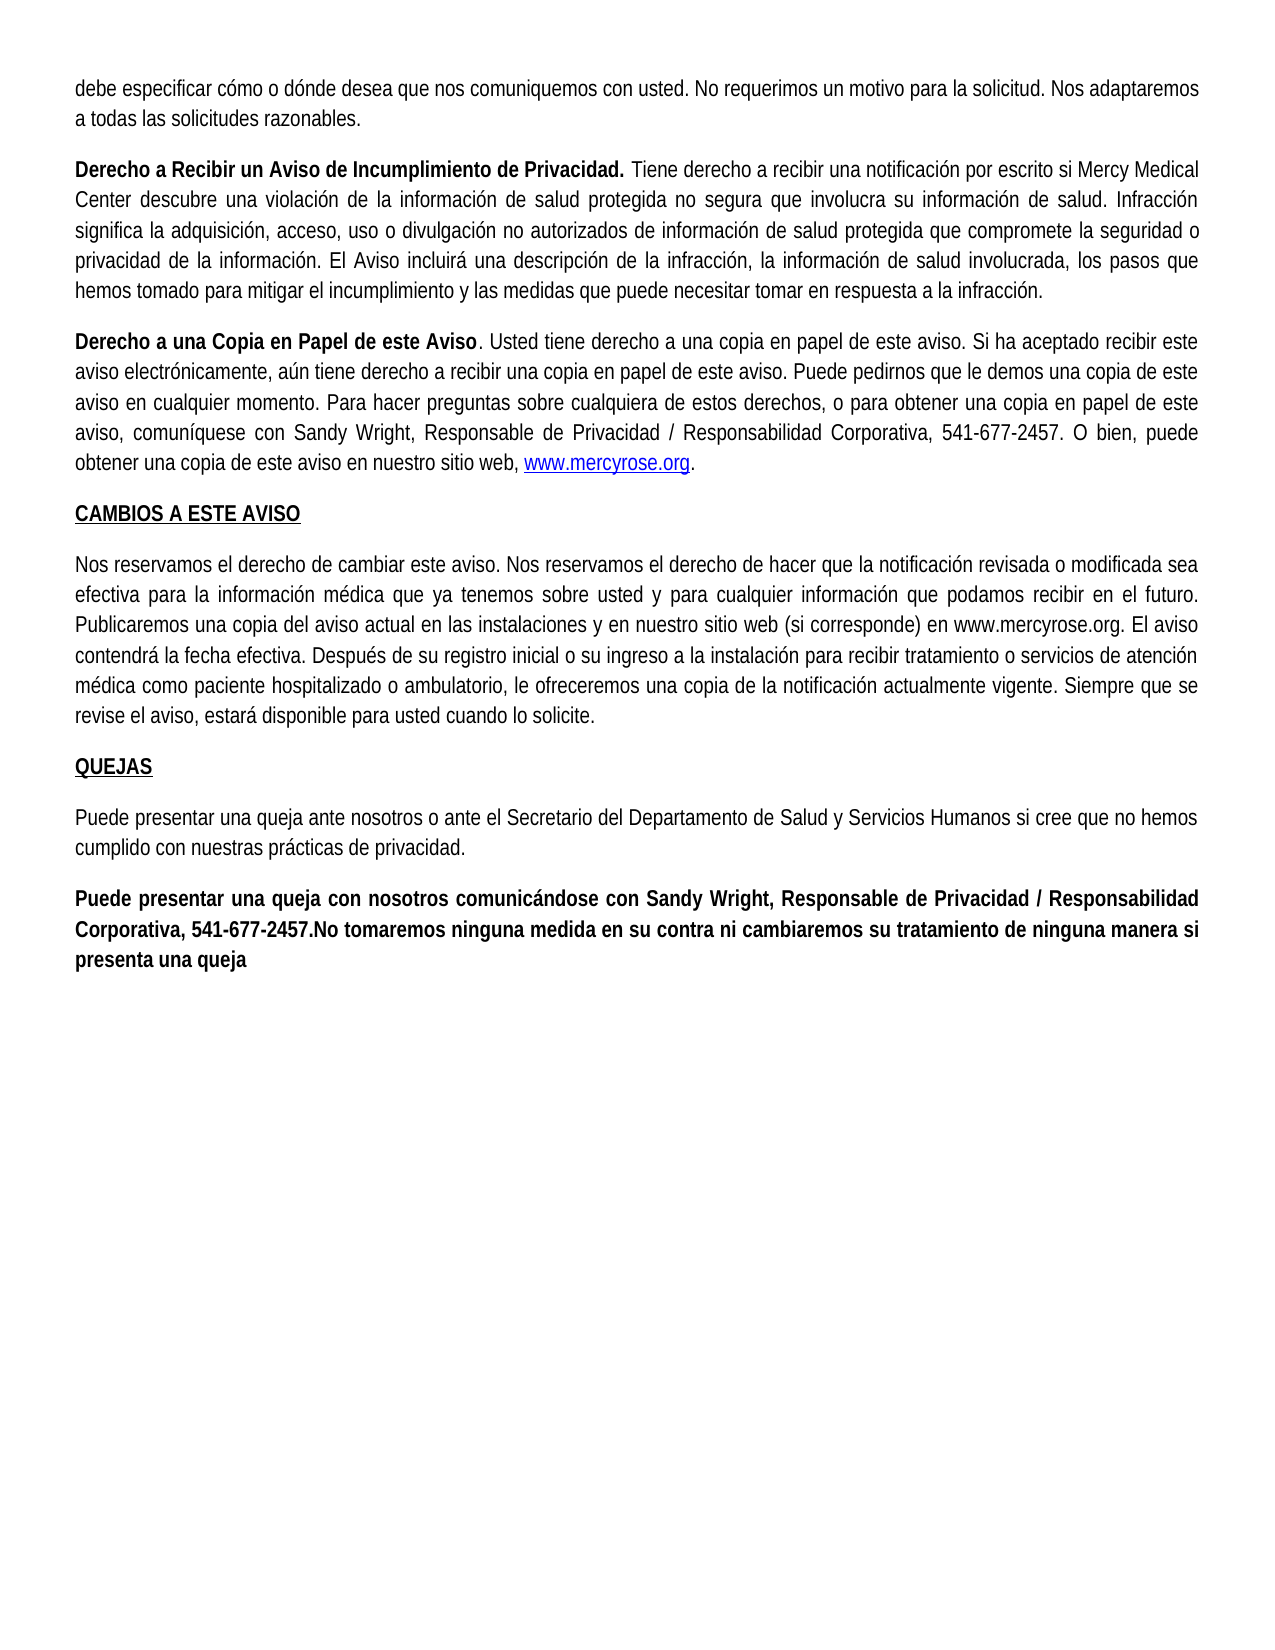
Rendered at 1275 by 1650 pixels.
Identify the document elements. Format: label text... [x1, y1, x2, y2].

text Puede presentar una queja ante nosotros o ante el Secretario del Departamento de Salud y Servicios Humanos si cree que no hemos cumplido con nuestras prácticas de privacidad. [75, 804, 1200, 861]
text CAMBIOS A ESTE AVISO [75, 500, 1200, 526]
text Derecho a Recibir un Aviso de Incumplimiento de Privacidad. Tiene derecho a recibir una notificación por escrito si Mercy Medical Center descubre una violación de la información de salud protegida no segura que involucra su información de salud. Infracción significa la adquisición, acceso, uso o divulgación no autorizados de información de salud protegida que compromete la seguridad o privacidad de la información. El Aviso incluirá una descripción de la infracción, la información de salud involucrada, los pasos que hemos tomado para mitigar el incumplimiento y las medidas que puede necesitar tomar en respuesta a la infracción. [75, 156, 1200, 303]
text Nos reservamos el derecho de cambiar este aviso. Nos reservamos el derecho de hacer que la notificación revisada o modificada sea efectiva para la información médica que ya tenemos sobre usted y para cualquier información que podamos recibir en el futuro. Publicaremos una copia del aviso actual en las instalaciones y en nuestro sitio web (si corresponde) en www.mercyrose.org. El aviso contendrá la fecha efectiva. Después de su registro inicial o su ingreso a la instalación para recibir tratamiento o servicios de atención médica como paciente hospitalizado o ambulatorio, le ofreceremos una copia de la notificación actualmente vigente. Siempre que se revise el aviso, estará disponible para usted cuando lo solicite. [75, 551, 1200, 728]
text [75, 75, 1200, 132]
text QUEJAS [75, 753, 1200, 779]
text Puede presentar una queja con nosotros comunicándose con Sandy Wright, Responsable de Privacidad / Responsabilidad Corporativa, 541-677-2457.No tomaremos ninguna medida en su contra ni cambiaremos su tratamiento de ninguna manera si presenta una queja [75, 885, 1200, 972]
text Derecho a una Copia en Papel de este Aviso. Usted tiene derecho a una copia en papel de este aviso. Si ha aceptado recibir este aviso electrónicamente, aún tiene derecho a recibir una copia en papel de este aviso. Puede pedirnos que le demos una copia de este aviso en cualquier momento. Para hacer preguntas sobre cualquiera de estos derechos, o para obtener una copia en papel de este aviso, comuníquese con Sandy Wright, Responsable de Privacidad / Responsabilidad Corporativa, 541-677-2457. O bien, puede obtener una copia de este aviso en nuestro sitio web, www.mercyrose.org. [75, 328, 1200, 475]
